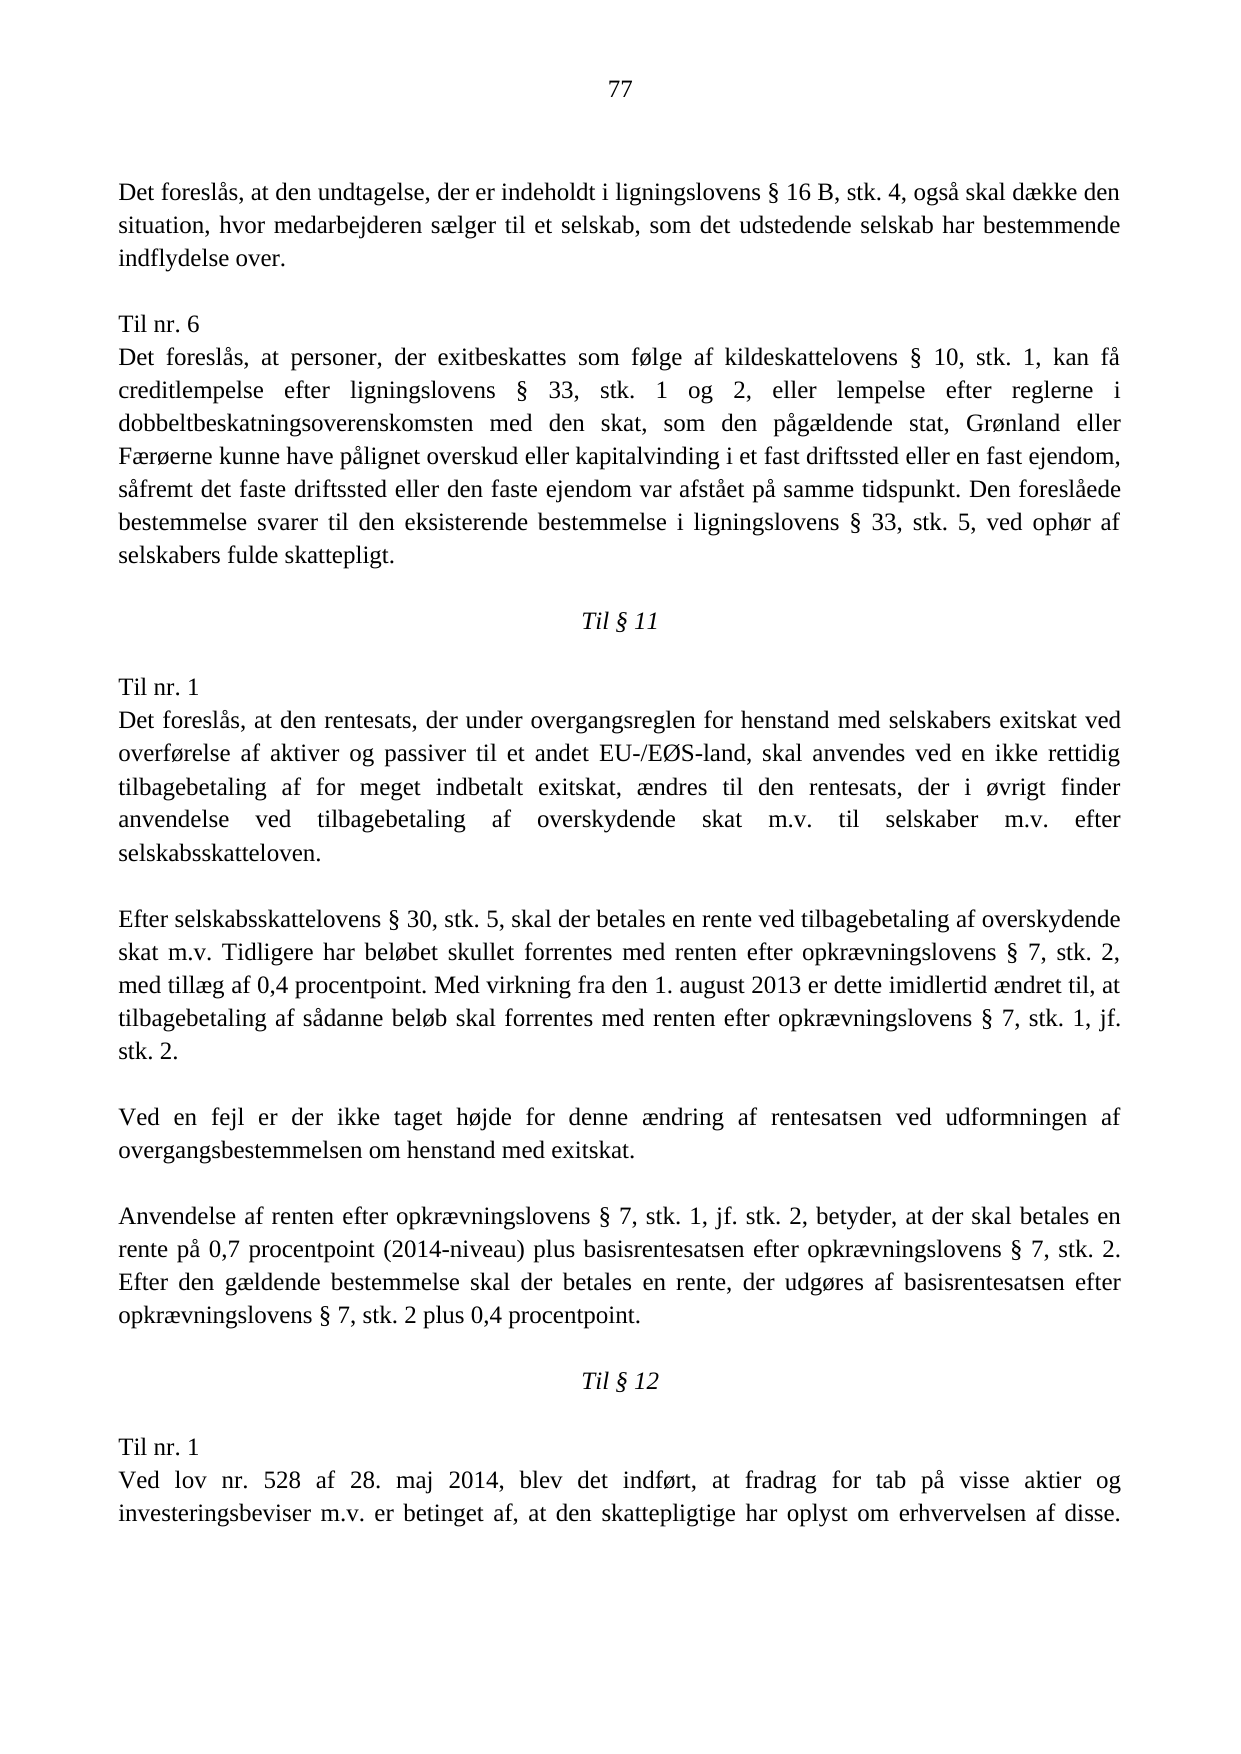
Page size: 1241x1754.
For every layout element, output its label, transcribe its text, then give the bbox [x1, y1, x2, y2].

text Efter selskabsskattelovens § 30, stk. 5, skal der betales en rente ved tilbagebetaling af overskydende skat m.v. Tidligere har beløbet skullet forrentes med renten efter opkrævningslovens § 7, stk. 2, med tillæg af 0,4 procentpoint. Med virkning fra den 1. august 2013 er dette imidlertid ændret til, at tilbagebetaling af sådanne beløb skal forrentes med renten efter opkrævningslovens § 7, stk. 1, jf. stk. 2. [118, 904, 1122, 1064]
text Det foreslås, at personer, der exitbeskattes som følge af kildeskattelovens § 10, stk. 1, kan få creditlempelse efter ligningslovens § 33, stk. 1 og 2, eller lempelse efter reglerne i dobbeltbeskatningsoverenskomsten med den skat, som den pågældende stat, Grønland eller Færøerne kunne have pålignet overskud eller kapitalvinding i et fast driftssted eller en fast ejendom, såfremt det faste driftssted eller den faste ejendom var afstået på samme tidspunkt. Den foreslåede bestemmelse svarer til den eksisterende bestemmelse i ligningslovens § 33, stk. 5, ved ophør af selskabers fulde skattepligt. [118, 342, 1122, 569]
text Ved en fejl er der ikke taget højde for denne ændring af rentesatsen ved udformningen af overgangsbestemmelsen om henstand med exitskat. [118, 1102, 1122, 1163]
text Til nr. 6 [118, 309, 1122, 338]
text Til nr. 1 [118, 1432, 1122, 1461]
text Det foreslås, at den rentesats, der under overgangsreglen for henstand med selskabers exitskat ved overførelse af aktiver og passiver til et andet EU-/EØS-land, skal anvendes ved en ikke rettidig tilbagebetaling af for meget indbetalt exitskat, ændres til den rentesats, der i øvrigt finder anvendelse ved tilbagebetaling af overskydende skat m.v. til selskaber m.v. efter selskabsskatteloven. [118, 706, 1122, 866]
text Anvendelse af renten efter opkrævningslovens § 7, stk. 1, jf. stk. 2, betyder, at der skal betales en rente på 0,7 procentpoint (2014-niveau) plus basisrentesatsen efter opkrævningslovens § 7, stk. 2. Efter den gældende bestemmelse skal der betales en rente, der udgøres af basisrentesatsen efter opkrævningslovens § 7, stk. 2 plus 0,4 procentpoint. [118, 1201, 1122, 1329]
text Til § 11 [118, 606, 1122, 635]
text Til nr. 1 [118, 672, 1122, 701]
text Det foreslås, at den undtagelse, der er indeholdt i ligningslovens § 16 B, stk. 4, også skal dække den situation, hvor medarbejderen sælger til et selskab, som det udstedende selskab har bestemmende indflydelse over. [118, 177, 1122, 272]
text Til § 12 [118, 1366, 1122, 1395]
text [118, 1465, 1122, 1527]
